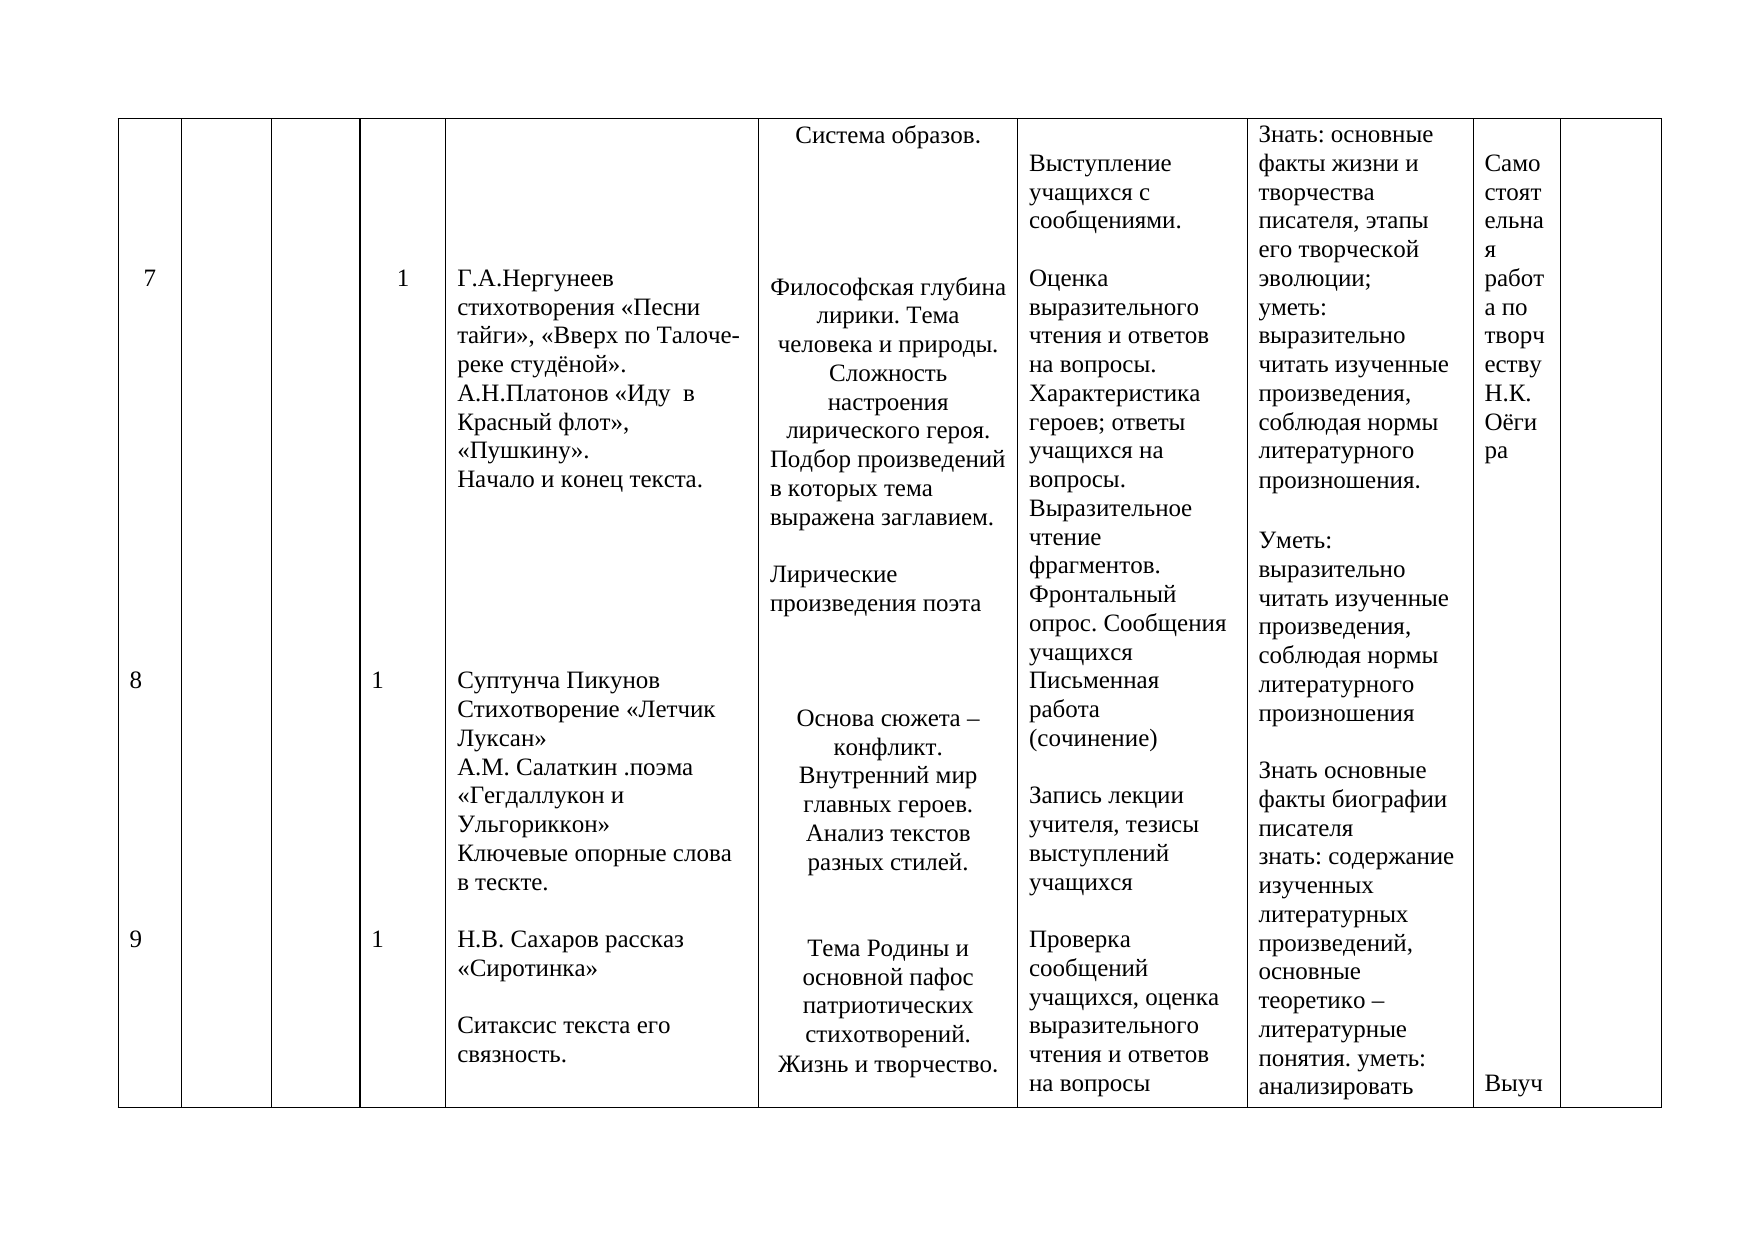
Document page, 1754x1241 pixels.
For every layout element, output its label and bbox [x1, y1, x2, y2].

table_cell [1248, 119, 1473, 1107]
table_cell [1561, 119, 1661, 1107]
table_cell [759, 119, 1017, 1107]
table_cell [446, 119, 758, 1107]
table_cell [1018, 119, 1247, 1107]
table_cell [272, 119, 359, 1107]
table_cell [361, 119, 445, 1107]
table_cell [119, 119, 181, 1107]
table_cell [1474, 119, 1560, 1107]
table_cell [182, 119, 271, 1107]
